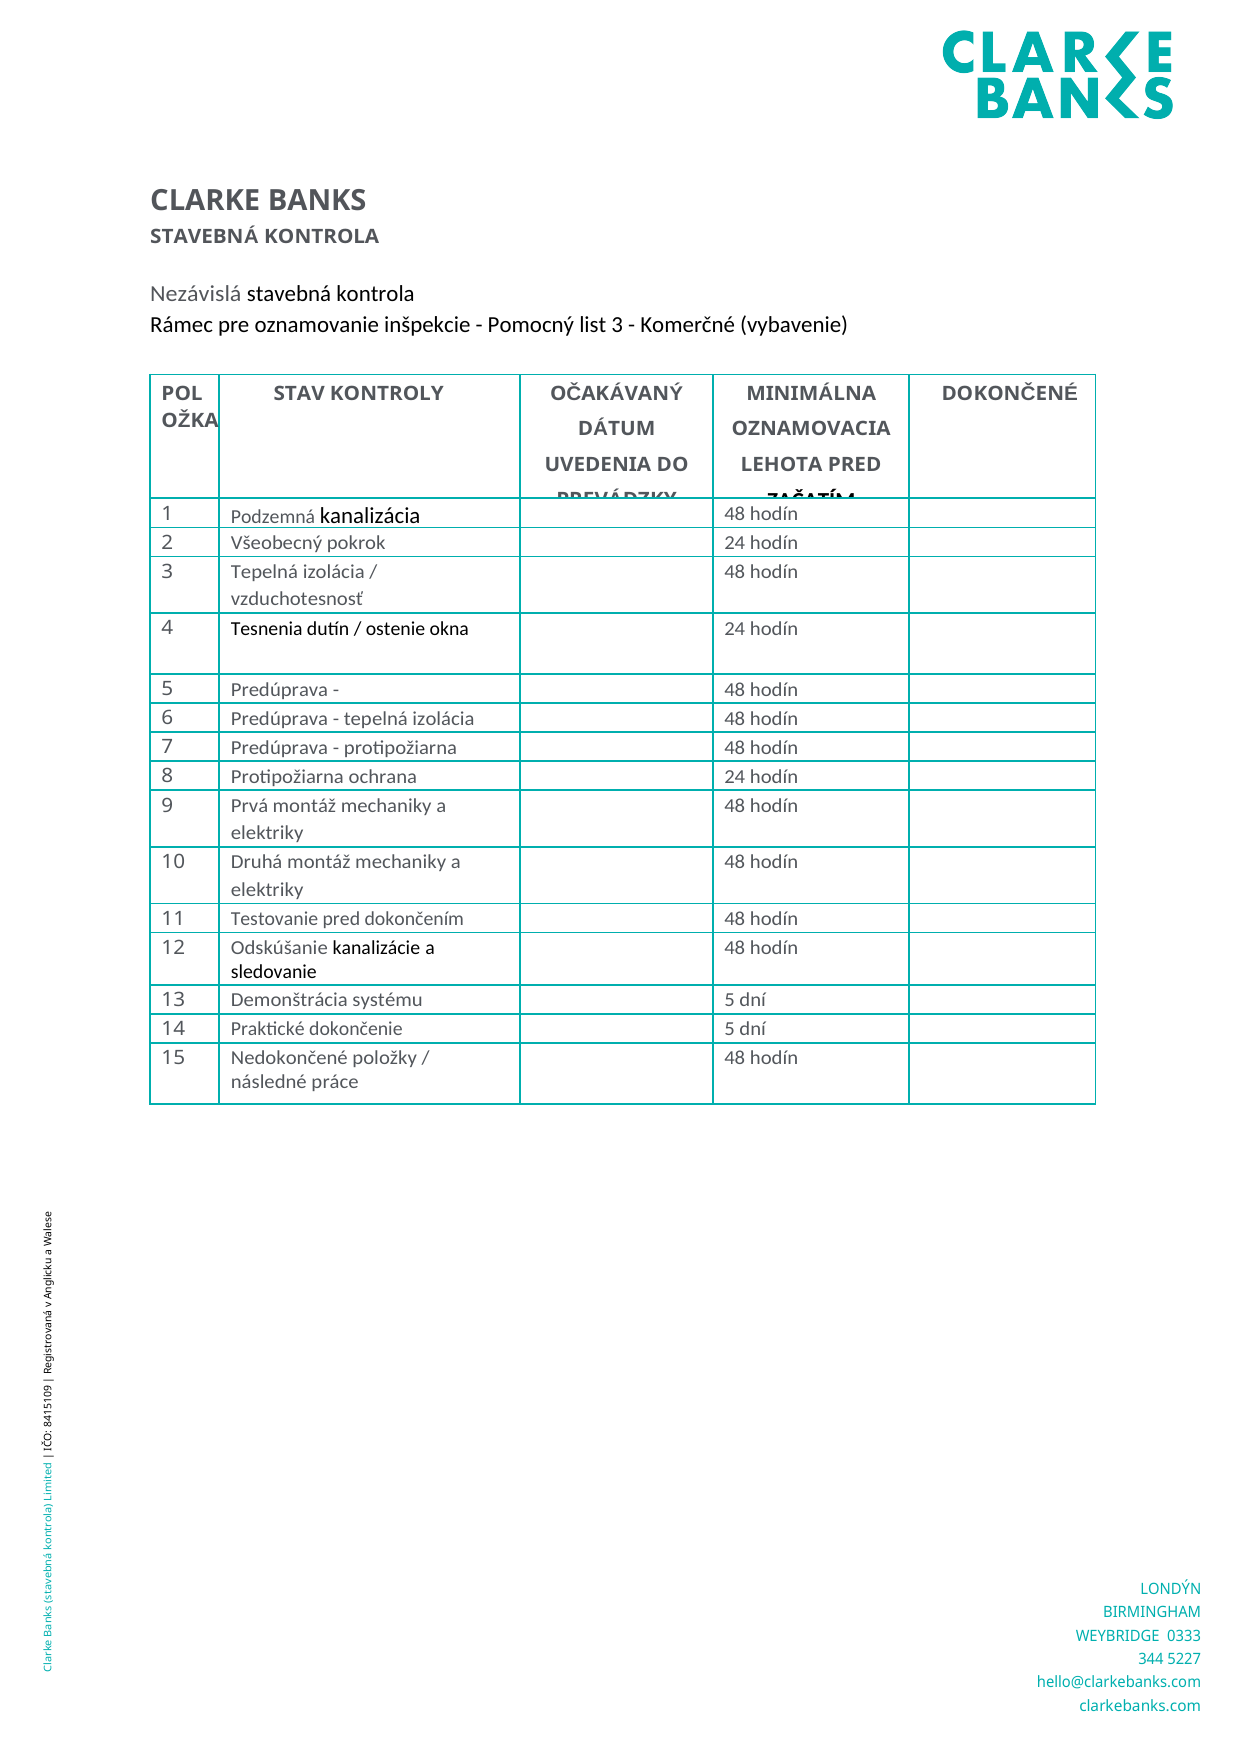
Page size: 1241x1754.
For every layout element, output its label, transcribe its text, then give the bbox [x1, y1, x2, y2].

table_cell [910, 762, 1095, 789]
table_cell 14 [151, 1015, 218, 1042]
table_cell 3 [151, 557, 218, 612]
table_cell Testovanie pred dokončením [220, 904, 519, 931]
table_cell 5 dní [714, 1015, 908, 1042]
table_cell [521, 986, 712, 1013]
table_cell Prvá montáž mechaniky a elektriky [220, 791, 519, 846]
table_cell [910, 904, 1095, 931]
text hello@clarkebanks.com clarkebanks.com [1027, 1671, 1201, 1716]
table_cell 5 dní [714, 986, 908, 1013]
table_cell 7 [151, 733, 218, 760]
table_cell Nedokončené položky / následné práce [220, 1044, 519, 1103]
text CLARKE BANKS [150, 179, 1221, 219]
table_cell Tepelná izolácia / vzduchotesnosť [220, 557, 519, 612]
table_cell 48 hodín [714, 933, 908, 984]
table_cell 48 hodín [714, 848, 908, 902]
table_cell Všeobecný pokrok [220, 528, 519, 556]
table_cell [910, 791, 1095, 846]
picture [933, 24, 1185, 134]
table_cell Odskúšanie kanalizácie a sledovanie [220, 933, 519, 984]
table_cell [521, 791, 712, 846]
table_cell Predúprava - tepelná izolácia [220, 704, 519, 731]
table_cell [910, 528, 1095, 556]
table_cell 24 hodín [714, 528, 908, 556]
table_header STAV KONTROLY [220, 375, 519, 497]
table_cell [521, 499, 712, 527]
table_cell [910, 986, 1095, 1013]
table_cell 2 [151, 528, 218, 556]
table_cell [521, 762, 712, 789]
table_cell [521, 704, 712, 731]
table_cell 5 [151, 675, 218, 702]
table_header MINIMÁLNA OZNAMOVACIA LEHOTA PRED ZAČATÍM PRÁC [714, 375, 908, 497]
table_cell 4 [151, 614, 218, 673]
table_cell 48 hodín [714, 791, 908, 846]
table_header DOKONČENÉ [910, 375, 1095, 497]
table_cell 48 hodín [714, 904, 908, 931]
table_cell [521, 904, 712, 931]
table_cell 48 hodín [714, 499, 908, 527]
text Rámec pre oznamovanie inšpekcie - Pomocný list 3 - Komerčné (vybavenie) [150, 308, 1221, 338]
table_cell 1 [151, 499, 218, 527]
table_cell [910, 557, 1095, 612]
table_cell 6 [151, 704, 218, 731]
table_cell Predúprava - elektroinštalačné práce [220, 675, 519, 702]
table_cell [910, 1015, 1095, 1042]
table_cell [521, 675, 712, 702]
table_cell 13 [151, 986, 218, 1013]
table_cell Protipožiarna ochrana [220, 762, 519, 789]
table_cell [910, 733, 1095, 760]
table_cell [910, 933, 1095, 984]
table_cell [910, 499, 1095, 527]
text STAVEBNÁ KONTROLA [150, 222, 1221, 249]
table_header POLOŽKA [151, 375, 218, 497]
table_cell 11 [151, 904, 218, 931]
picture [25, 1077, 65, 1682]
subtitle LONDÝN BIRMINGHAM WEYBRIDGE 0333 344 5227 [1075, 1578, 1201, 1669]
table_cell Demonštrácia systému protipožiarnej bezpečnosti [220, 986, 519, 1013]
table_cell [521, 733, 712, 760]
table_cell 8 [151, 762, 218, 789]
table_cell 24 hodín [714, 762, 908, 789]
table_cell [910, 675, 1095, 702]
table_cell 48 hodín [714, 733, 908, 760]
table_header OČAKÁVANÝ DÁTUM UVEDENIA DO PREVÁDZKY [521, 375, 712, 497]
table_cell [521, 557, 712, 612]
table_cell Podzemná kanalizácia [220, 499, 519, 527]
table_cell [521, 528, 712, 556]
subtitle Nezávislá stavebná kontrola [150, 277, 1221, 308]
table_cell [521, 848, 712, 902]
table_cell 48 hodín [714, 1044, 908, 1103]
table_cell [521, 1044, 712, 1103]
table_cell 15 [151, 1044, 218, 1103]
table_cell 48 hodín [714, 704, 908, 731]
table_cell [910, 614, 1095, 673]
table_cell [910, 704, 1095, 731]
table_cell [910, 1044, 1095, 1103]
table_cell [910, 848, 1095, 902]
table_cell 9 [151, 791, 218, 846]
table_cell 48 hodín [714, 557, 908, 612]
table_cell 10 [151, 848, 218, 902]
table_cell 24 hodín [714, 614, 908, 673]
table_cell Praktické dokončenie [220, 1015, 519, 1042]
table_cell 12 [151, 933, 218, 984]
table_cell 48 hodín [714, 675, 908, 702]
table_cell [521, 933, 712, 984]
table_cell Tesnenia dutín / ostenie okna [220, 614, 519, 673]
table_cell Druhá montáž mechaniky a elektriky [220, 848, 519, 902]
table_cell [521, 1015, 712, 1042]
table_cell Predúprava - protipožiarna ochrana [220, 733, 519, 760]
table_cell [521, 614, 712, 673]
